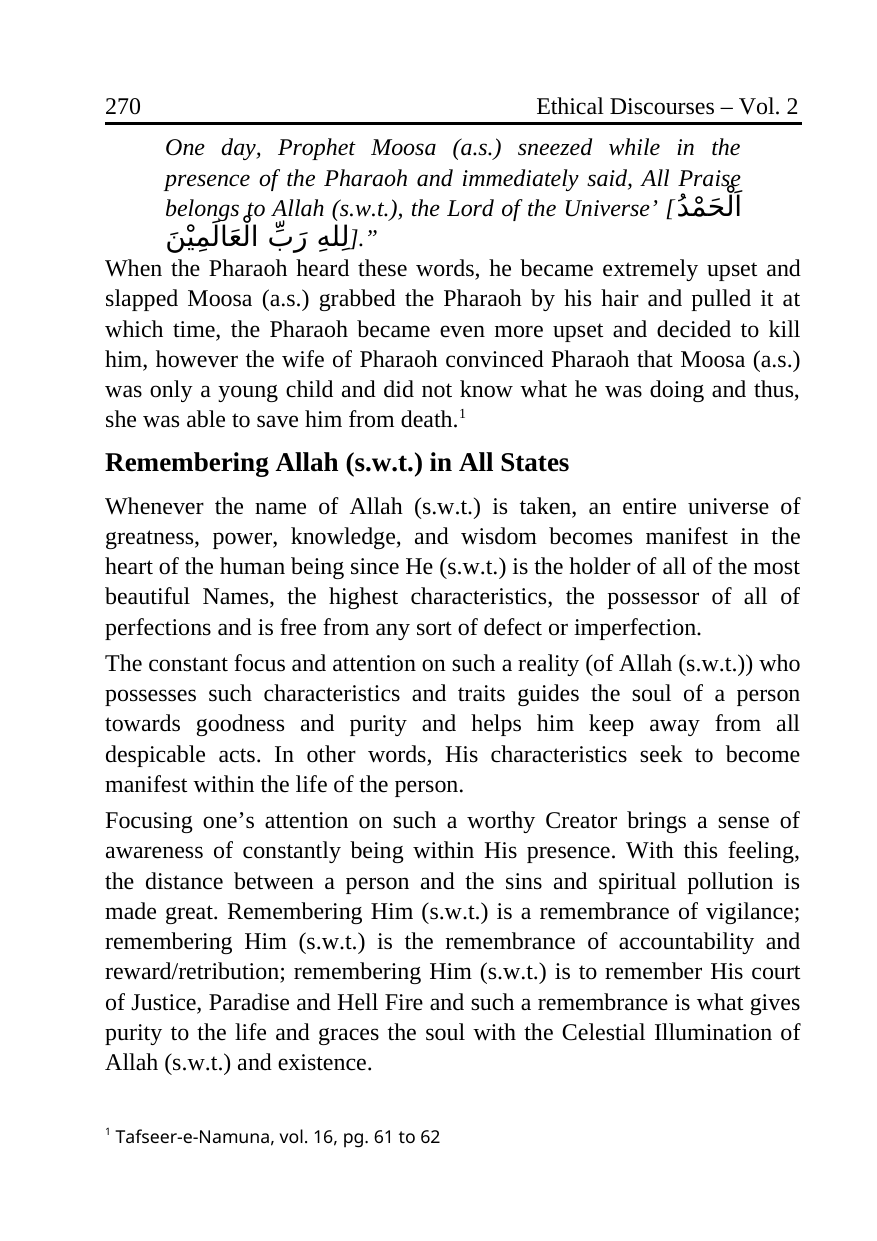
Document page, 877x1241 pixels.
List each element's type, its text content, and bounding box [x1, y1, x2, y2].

subtitle Remembering Allah (s.w.t.) in All States [105, 446, 802, 477]
text The constant focus and attention on such a reality (of Allah (s.w.t.)) who possesses such characteristics and traits guides the soul of a person towards goodness and purity and helps him keep away from all despicable acts. In other words, His characteristics seek to become manifest within the life of the person. [105, 647, 802, 798]
text Whenever the name of Allah (s.w.t.) is taken, an entire universe of greatness, power, knowledge, and wisdom becomes manifest in the heart of the human being since He (s.w.t.) is the holder of all of the most beautiful Names, the highest characteristics, the possessor of all of perfections and is free from any sort of defect or imperfection. [105, 490, 802, 641]
text One day, Prophet Moosa (a.s.) sneezed while in the presence of the Pharaoh and immediately said, All Praise belongs to Allah (s.w.t.), the Lord of the Universe’ [اَلْحَمْدُ لِلهِ رَبِّ الْعَالَمِيْنَ].” [165, 132, 742, 252]
text When the Pharaoh heard these words, he became extremely upset and slapped Moosa (a.s.) grabbed the Pharaoh by his hair and pulled it at which time, the Pharaoh became even more upset and decided to kill him, however the wife of Pharaoh convinced Pharaoh that Moosa (a.s.) was only a young child and did not know what he was doing and thus, she was able to save him from death. [105, 252, 802, 434]
text Focusing one’s attention on such a worthy Creator brings a sense of awareness of constantly being within His presence. With this feeling, the distance between a person and the sins and spiritual pollution is made great. Remembering Him (s.w.t.) is a remembrance of vigilance; remembering Him (s.w.t.) is the remembrance of accountability and reward/retribution; remembering Him (s.w.t.) is to remember His court of Justice, Paradise and Hell Fire and such a remembrance is what gives purity to the life and graces the soul with the Celestial Illumination of Allah (s.w.t.) and existence. [105, 804, 802, 1076]
